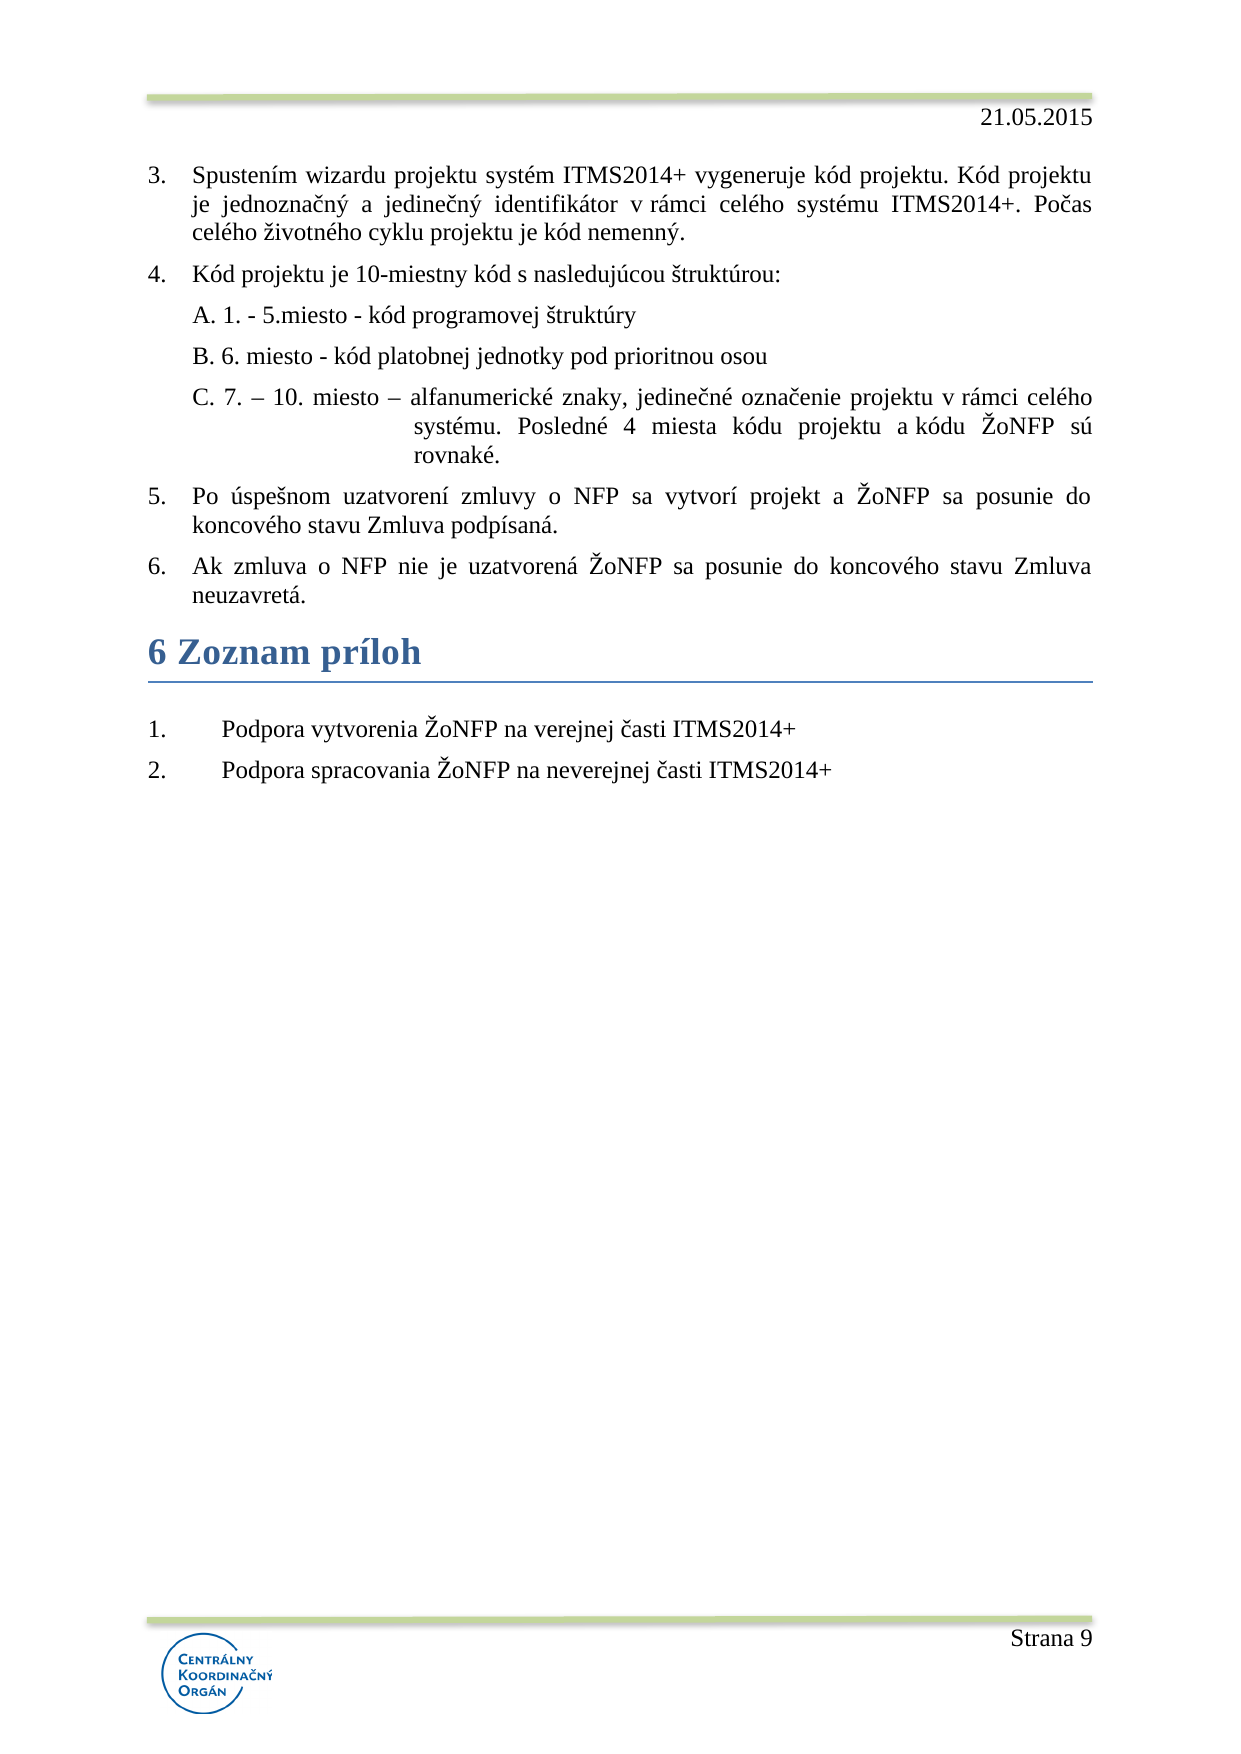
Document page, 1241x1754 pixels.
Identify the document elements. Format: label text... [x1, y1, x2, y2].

list Po úspešnom uzatvorení zmluvy o NFP sa vytvorí projekt a ŽoNFP sa posunie do koncového stavu Zmluva podpísaná. [148, 481, 1093, 539]
list Kód projektu je 10-miestny kód s nasledujúcou štruktúrou: [148, 259, 1093, 287]
text 1. Podpora vytvorenia ŽoNFP na verejnej časti ITMS2014+ [148, 714, 1093, 743]
picture [159, 1631, 272, 1713]
list Ak zmluva o NFP nie je uzatvorená ŽoNFP sa posunie do koncového stavu Zmluva neuzavretá. [148, 551, 1093, 609]
text A. 1. - 5.miesto - kód programovej štruktúry [192, 300, 1093, 329]
text 6 Zoznam príloh [148, 629, 1093, 681]
text B. 6. miesto - kód platobnej jednotky pod prioritnou osou [192, 341, 1093, 370]
text C. 7. – 10. miesto – alfanumerické znaky, jedinečné označenie projektu v rámci celého systému. Posledné 4 miesta kódu projektu a kódu ŽoNFP sú rovnaké. [192, 382, 1093, 469]
list Spustením wizardu projektu systém ITMS2014+ vygeneruje kód projektu. Kód projektu je jednoznačný a jedinečný identifikátor v rámci celého systému ITMS2014+. Počas celého životného cyklu projektu je kód nemenný. [148, 160, 1093, 246]
text 2. Podpora spracovania ŽoNFP na neverejnej časti ITMS2014+ [148, 756, 1093, 784]
